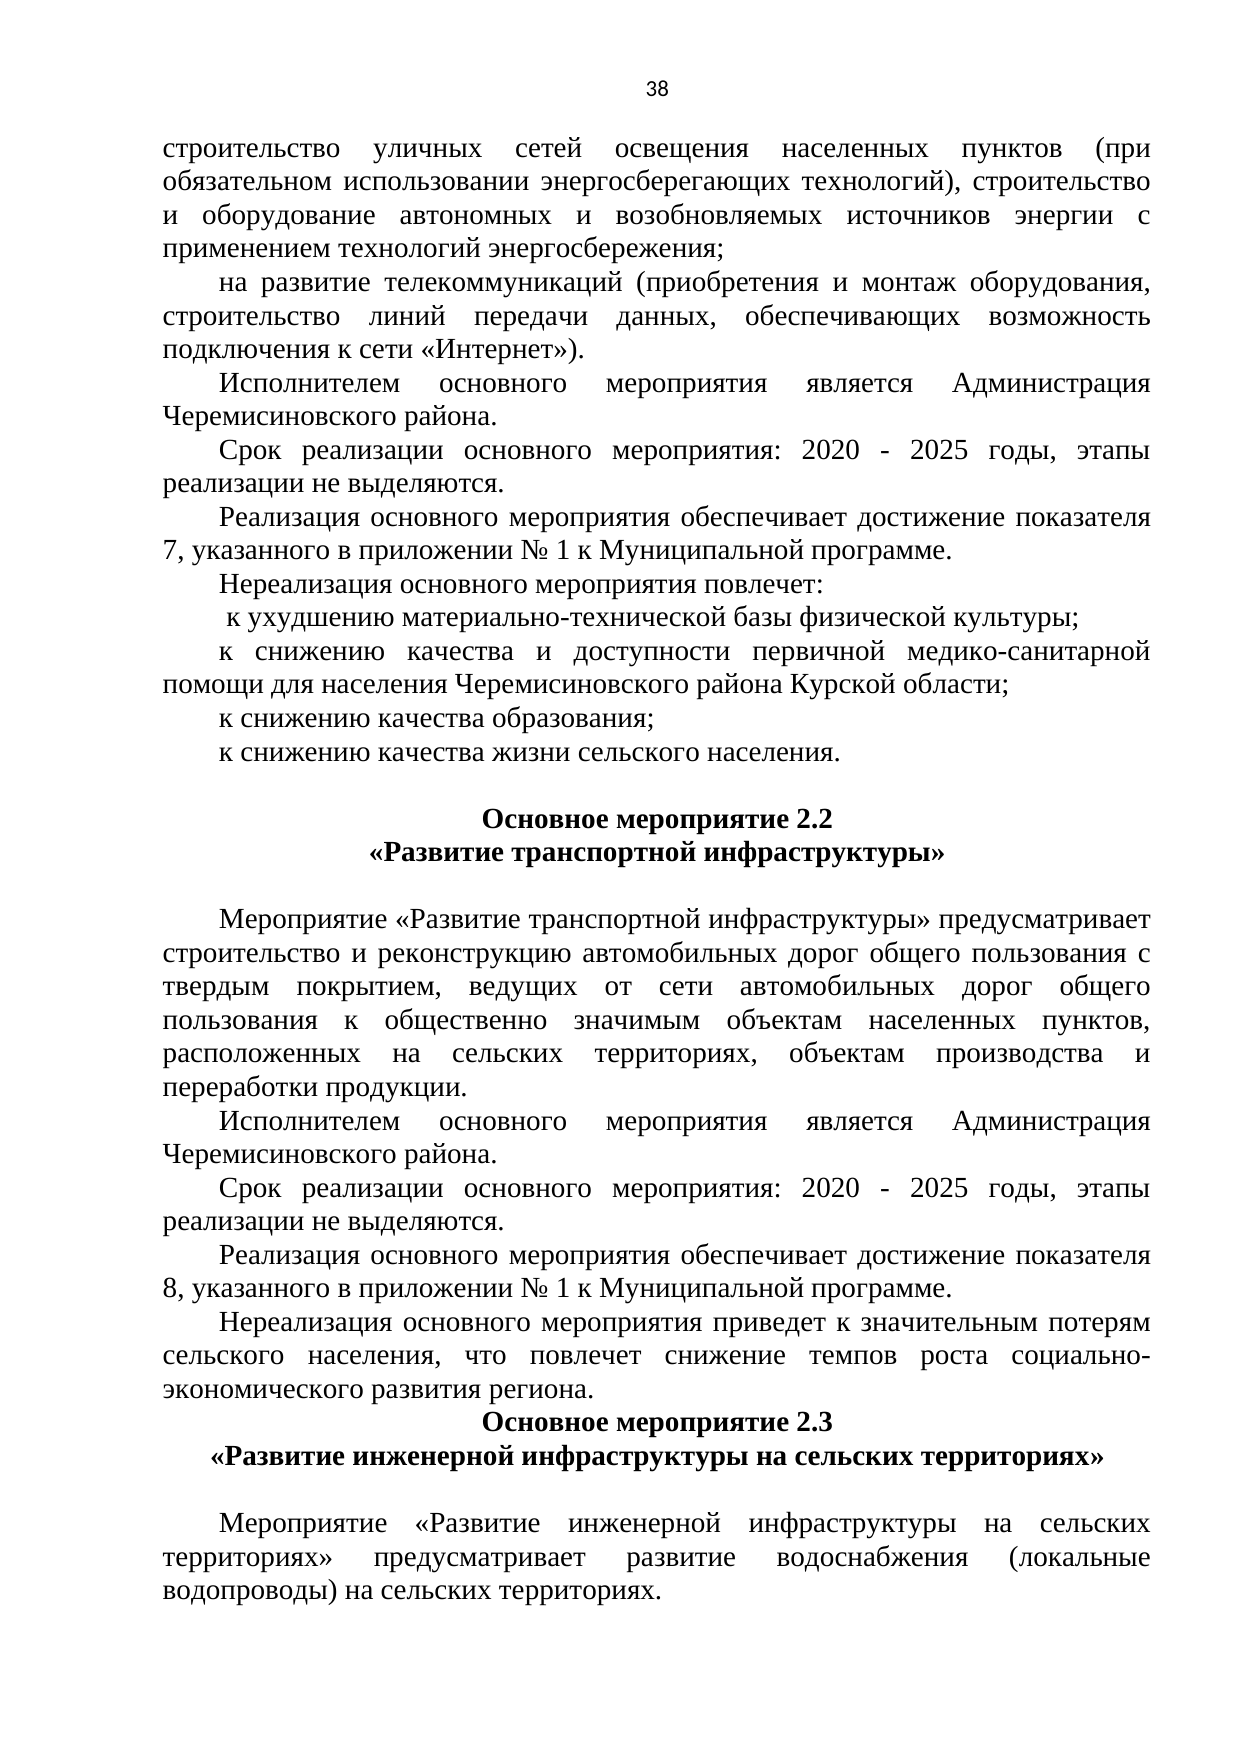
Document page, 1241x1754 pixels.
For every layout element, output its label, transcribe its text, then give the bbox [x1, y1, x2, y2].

text Мероприятие «Развитие транспортной инфраструктуры» предусматривает строительство и реконструкцию автомобильных дорог общего пользования с твердым покрытием, ведущих от сети автомобильных дорог общего пользования к общественно значимым объектам населенных пунктов, расположенных на сельских территориях, объектам производства и переработки продукции. [162, 901, 1152, 1103]
text Исполнителем основного мероприятия является Администрация Черемисиновского района. [162, 365, 1152, 432]
text «Развитие инженерной инфраструктуры на сельских территориях» [162, 1438, 1152, 1472]
text к снижению качества и доступности первичной медико-санитарной помощи для населения Черемисиновского района Курской области; [162, 633, 1152, 700]
text к ухудшению материально-технической базы физической культуры; [162, 599, 1152, 633]
text Основное мероприятие 2.2 [162, 801, 1152, 834]
text «Развитие транспортной инфраструктуры» [162, 834, 1152, 868]
text Нереализация основного мероприятия повлечет: [162, 566, 1152, 599]
text Реализация основного мероприятия обеспечивает достижение показателя 7, указанного в приложении № 1 к Муниципальной программе. [162, 499, 1152, 566]
text к снижению качества образования; [162, 700, 1152, 734]
text Мероприятие «Развитие инженерной инфраструктуры на сельских территориях» предусматривает развитие водоснабжения (локальные водопроводы) на сельских территориях. [162, 1505, 1152, 1606]
text Основное мероприятие 2.3 [162, 1404, 1152, 1438]
text Срок реализации основного мероприятия: 2020 - 2025 годы, этапы реализации не выделяются. [162, 1170, 1152, 1237]
text к снижению качества жизни сельского населения. [162, 734, 1152, 767]
text Срок реализации основного мероприятия: 2020 - 2025 годы, этапы реализации не выделяются. [162, 432, 1152, 499]
text Исполнителем основного мероприятия является Администрация Черемисиновского района. [162, 1103, 1152, 1170]
text Нереализация основного мероприятия приведет к значительным потерям сельского населения, что повлечет снижение темпов роста социально-экономического развития региона. [162, 1304, 1152, 1404]
text на развитие телекоммуникаций (приобретения и монтаж оборудования, строительство линий передачи данных, обеспечивающих возможность подключения к сети «Интернет»). [162, 264, 1152, 365]
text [162, 130, 1152, 264]
text Реализация основного мероприятия обеспечивает достижение показателя 8, указанного в приложении № 1 к Муниципальной программе. [162, 1237, 1152, 1304]
